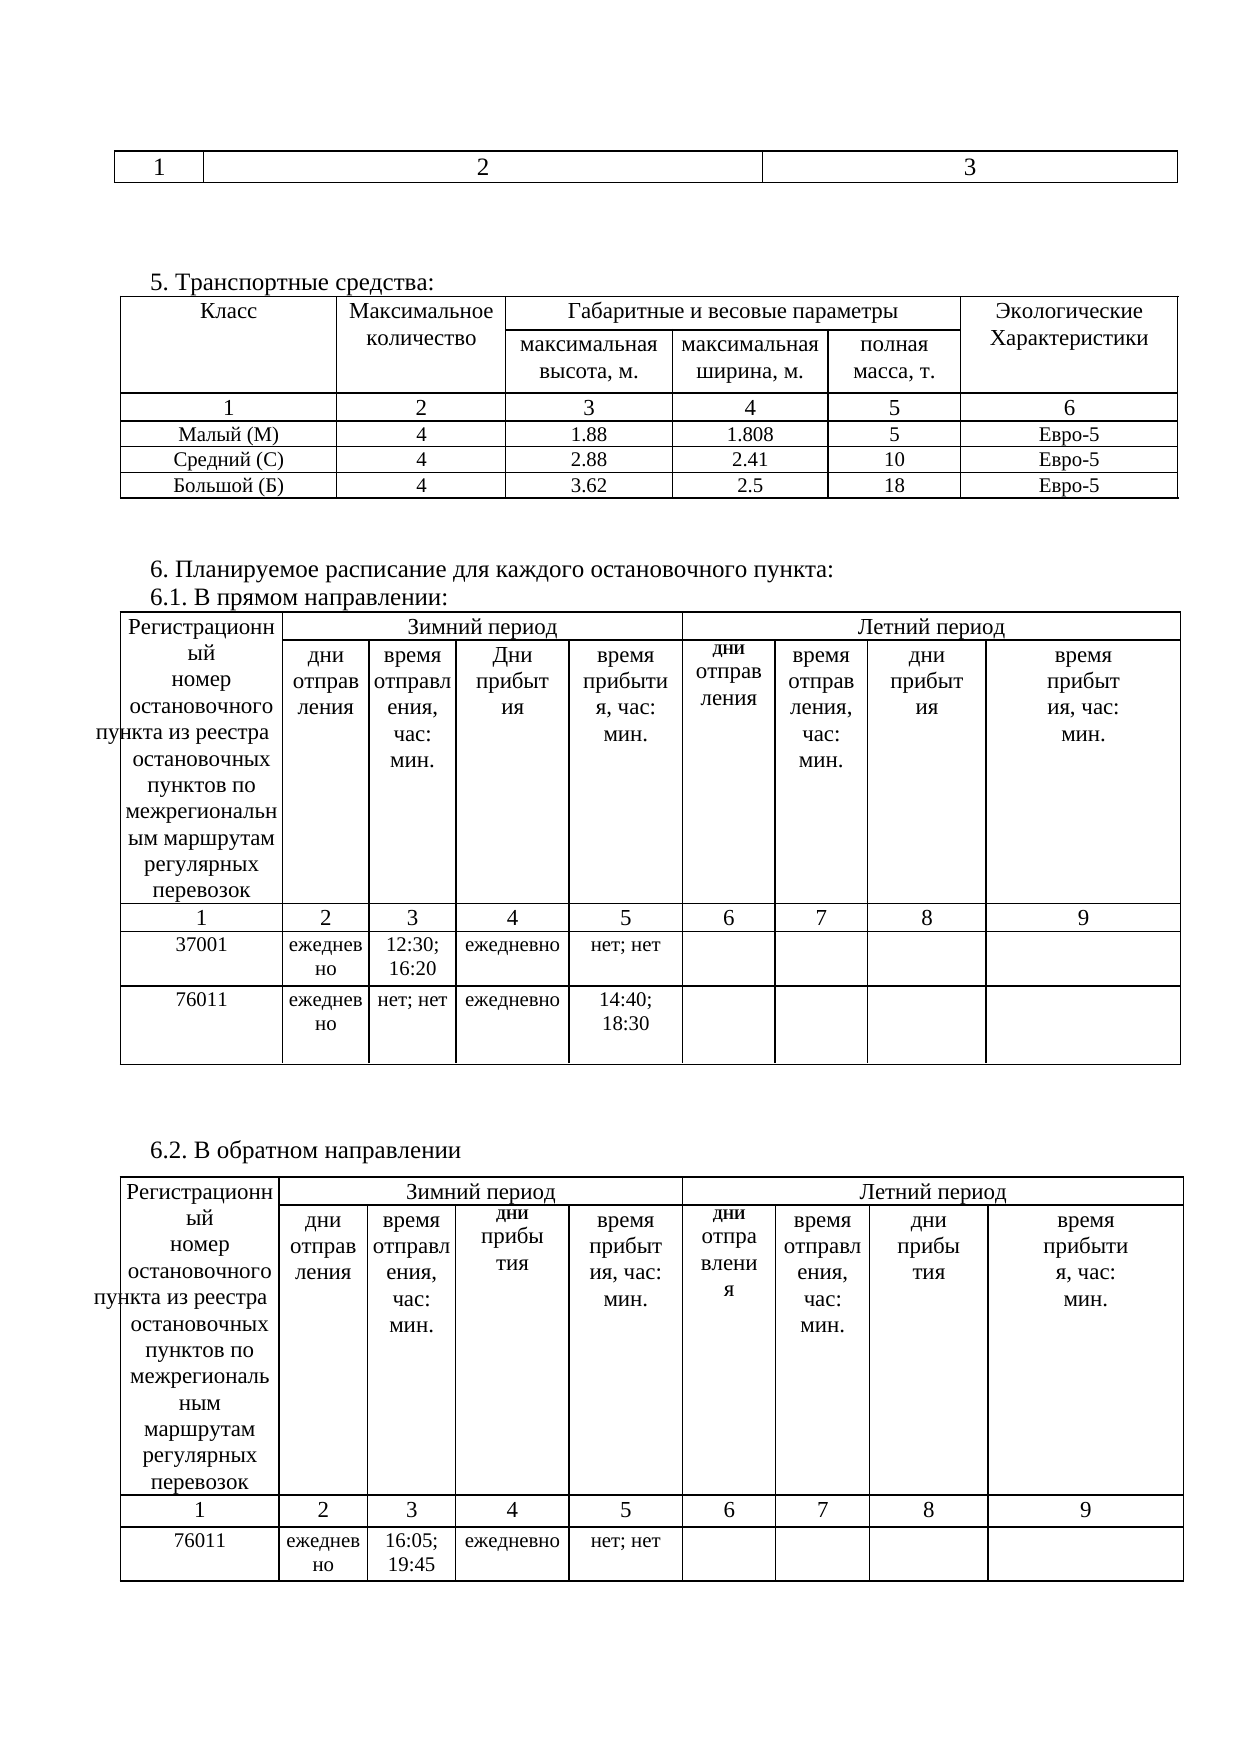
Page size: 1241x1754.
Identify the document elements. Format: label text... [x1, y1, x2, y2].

table_cell [989, 1528, 1183, 1580]
table_cell 2 [337, 394, 505, 420]
table_cell ежедневно [283, 987, 368, 1063]
table_header Летний период [683, 1178, 1183, 1204]
table_cell ДНИ отправ ления [683, 641, 774, 903]
table_cell [776, 1528, 869, 1580]
table_cell 1 [115, 152, 203, 181]
table_header Зимний период [283, 613, 682, 639]
table_cell 6 [683, 904, 774, 931]
table_cell 1 [121, 1496, 278, 1526]
table_cell нет; нет [370, 987, 455, 1063]
table_cell Евро-5 [961, 447, 1177, 471]
table_cell [987, 932, 1180, 985]
table_cell ежедневно [283, 932, 368, 985]
table_cell Малый (М) [121, 422, 336, 446]
table_cell 2.5 [673, 473, 827, 497]
table_cell 18 [829, 473, 960, 497]
table_cell максимальная ширина, м. [673, 331, 827, 392]
table_cell 3.62 [506, 473, 672, 497]
table_cell время прибыт ия, час: мин. [987, 641, 1180, 903]
table_cell время отправл ения, час: мин. [776, 1206, 869, 1494]
text 6.2. В обратном направлении [150, 1135, 1090, 1164]
table_cell [987, 987, 1180, 1063]
table_cell 3 [368, 1496, 455, 1526]
table_cell 4 [337, 473, 505, 497]
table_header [121, 1178, 278, 1494]
table_cell Евро-5 [961, 422, 1177, 446]
text 6. Планируемое расписание для каждого остановочного пункта: [150, 554, 1090, 582]
table_cell 7 [776, 1496, 869, 1526]
table_cell 3 [506, 394, 672, 420]
table_cell 5 [570, 1496, 682, 1526]
table_cell Большой (Б) [121, 473, 336, 497]
table_cell [683, 932, 774, 985]
table_cell 3 [370, 904, 455, 931]
table_cell 10 [829, 447, 960, 471]
table_cell дни прибыт ия [868, 641, 985, 903]
table_cell Евро-5 [961, 473, 1177, 497]
table_cell 2 [280, 1496, 367, 1526]
table_cell 1 [121, 394, 336, 420]
table_cell [683, 1528, 775, 1580]
table_cell 1 [121, 904, 282, 931]
table_cell 5 [829, 422, 960, 446]
table_cell 6 [683, 1496, 775, 1526]
table_cell 2.88 [506, 447, 672, 471]
table_cell 8 [868, 904, 985, 931]
table_cell [868, 932, 985, 985]
table_cell ДНИ отпра влени я [683, 1206, 775, 1494]
table_cell 4 [337, 422, 505, 446]
table_cell [776, 932, 867, 985]
table_cell [683, 987, 774, 1063]
table_cell ежедневно [457, 932, 568, 985]
table_header Класс [121, 297, 336, 392]
table_cell 8 [870, 1496, 987, 1526]
table_cell ежедневно [456, 1528, 568, 1580]
table_cell 9 [989, 1496, 1183, 1526]
table_cell 2 [204, 152, 762, 181]
text 5. Транспортные средства: [150, 267, 1090, 296]
table_cell ДНИ прибы тия [456, 1206, 568, 1494]
table_cell время прибыт ия, час: мин. [570, 1206, 682, 1494]
table_cell полная масса, т. [829, 331, 960, 392]
table_cell ежедневно [457, 987, 568, 1063]
table_cell Средний (С) [121, 447, 336, 471]
table_cell ежедневно [280, 1528, 367, 1580]
table_cell [868, 987, 985, 1063]
table_header Габаритные и весовые параметры [506, 297, 960, 329]
table_cell дни прибы тия [870, 1206, 987, 1494]
table_header Регистрационный номер остановочного пункта из реестра остановочных пунктов по межрегиональным маршрутам регулярных перевозок [121, 613, 282, 903]
table_header Зимний период [280, 1178, 682, 1204]
table_cell 1.88 [506, 422, 672, 446]
table_cell 4 [673, 394, 827, 420]
table_cell 37001 [121, 932, 282, 985]
table_cell 3 [763, 152, 1177, 181]
table_cell 9 [987, 904, 1180, 931]
table_cell нет; нет [570, 932, 682, 985]
table_cell время отправл ения, час: мин. [368, 1206, 455, 1494]
table_header Летний период [683, 613, 1180, 639]
table_cell 5 [570, 904, 682, 931]
table_cell дни отправ ления [280, 1206, 367, 1494]
table_header Экологические Характеристики [961, 297, 1177, 392]
table_cell нет; нет [570, 1528, 682, 1580]
table_cell 16:05; 19:45 [368, 1528, 455, 1580]
table_cell [776, 987, 867, 1063]
table_cell 4 [457, 904, 568, 931]
table_cell 1.808 [673, 422, 827, 446]
table_cell 4 [456, 1496, 568, 1526]
table_cell 76011 [121, 1528, 278, 1580]
table_cell 2 [283, 904, 368, 931]
table_cell время прибыти я, час: мин. [989, 1206, 1183, 1494]
table_cell время прибыти я, час: мин. [570, 641, 682, 903]
table_cell Дни прибыт ия [457, 641, 568, 903]
table_cell дни отправ ления [283, 641, 368, 903]
table_cell 12:30; 16:20 [370, 932, 455, 985]
table_header Максимальное количество [337, 297, 505, 392]
table_cell 2.41 [673, 447, 827, 471]
table_cell 4 [337, 447, 505, 471]
text 6.1. В прямом направлении: [150, 582, 1090, 611]
table_cell время отправл ения, час: мин. [370, 641, 455, 903]
table_cell 6 [961, 394, 1177, 420]
table_cell время отправ ления, час: мин. [776, 641, 867, 903]
table_cell 76011 [121, 987, 282, 1063]
table_cell [870, 1528, 987, 1580]
table_cell максимальная высота, м. [506, 331, 672, 392]
table_cell 5 [829, 394, 960, 420]
table_cell 7 [776, 904, 867, 931]
table_cell 14:40; 18:30 [570, 987, 682, 1063]
